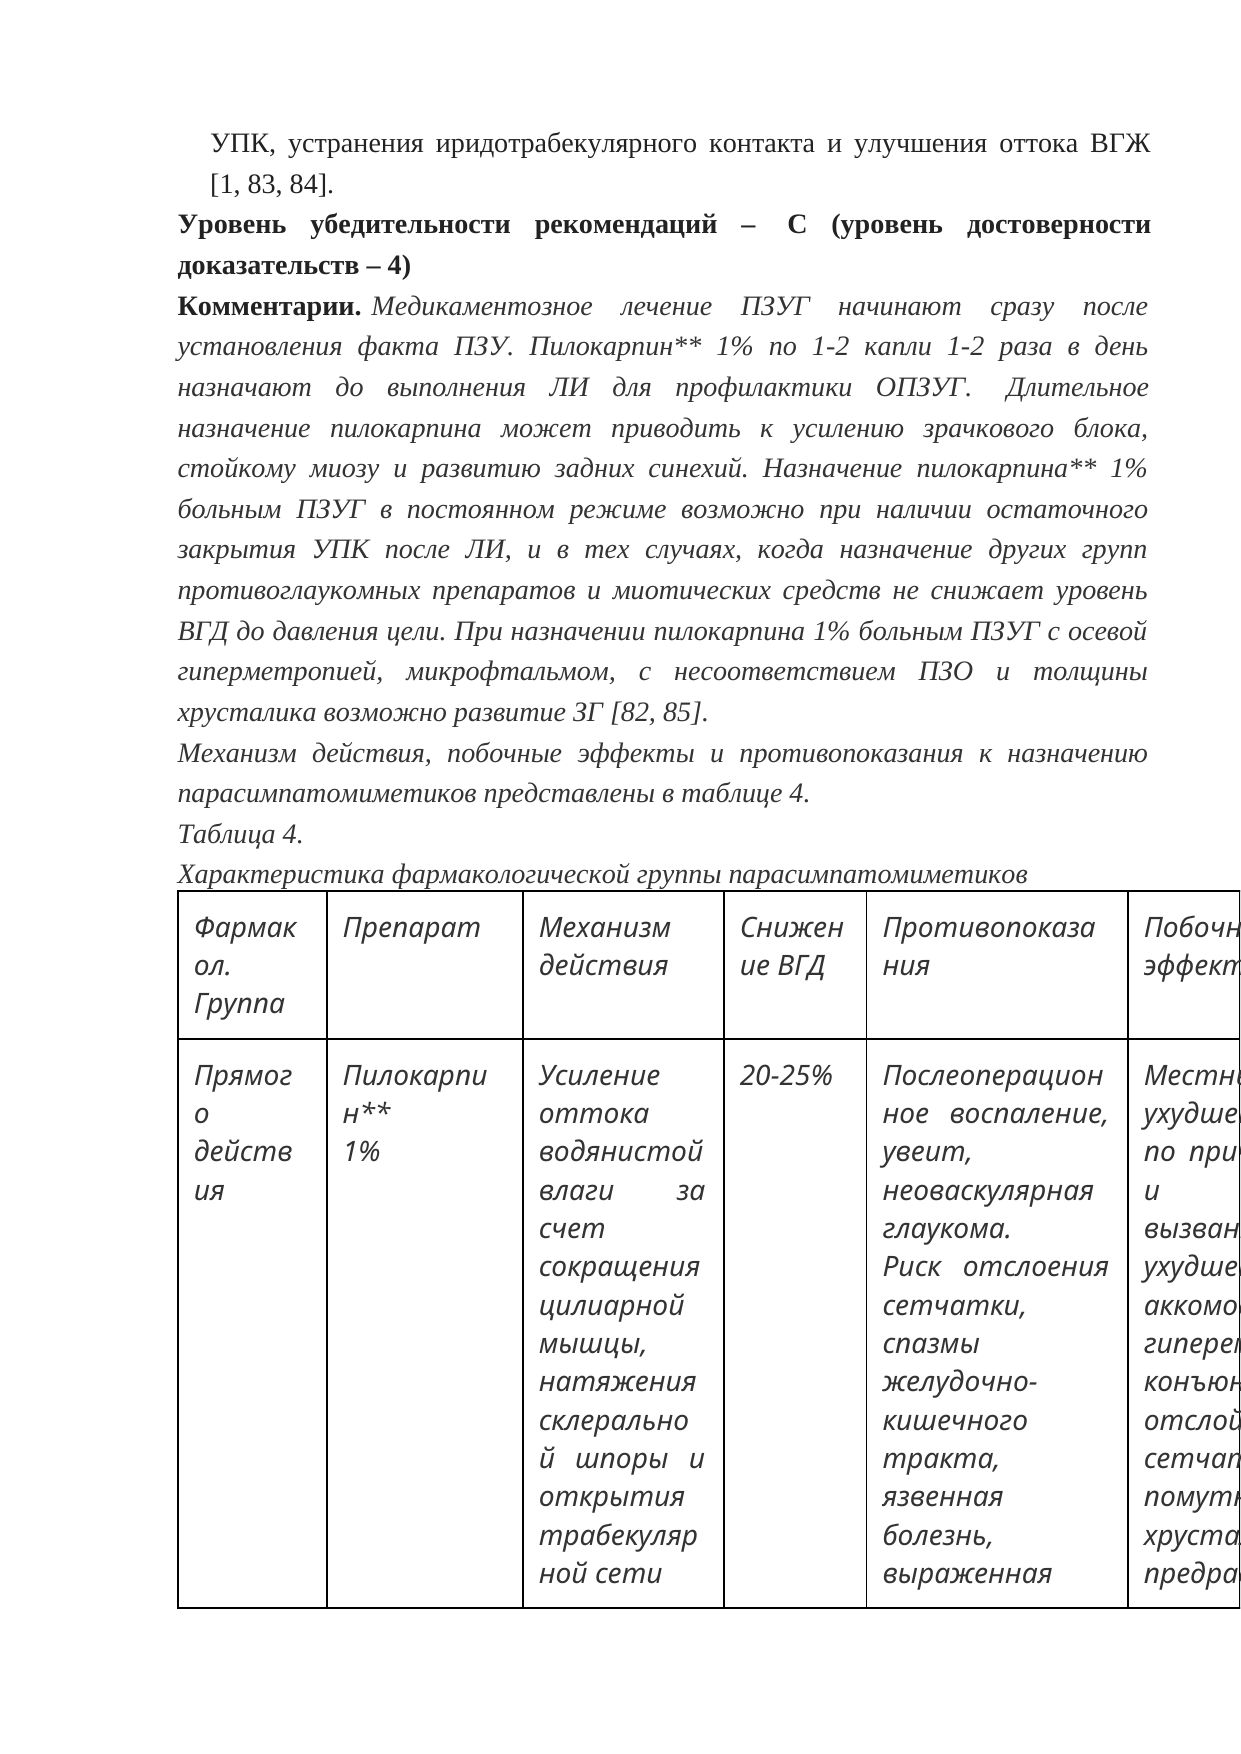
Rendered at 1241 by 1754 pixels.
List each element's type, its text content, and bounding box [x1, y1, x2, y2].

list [172, 118, 1152, 199]
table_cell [524, 1040, 723, 1607]
table_header Противопоказания [867, 892, 1127, 1038]
table_cell Пилокарпин** 1% [328, 1040, 522, 1607]
table_header Препарат [328, 892, 522, 1038]
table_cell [1129, 1040, 1239, 1607]
table_header Побочные эффекты [1129, 892, 1239, 1038]
text Уровень убедительности рекомендаций – С (уровень достоверности доказательств – 4) [177, 199, 1152, 281]
table_header Фармакол. Группа [179, 892, 326, 1038]
text Таблица 4. [177, 809, 1152, 849]
table_cell Прямого действия [179, 1040, 326, 1607]
table_cell 20-25% [725, 1040, 866, 1607]
table_header Снижение ВГД [725, 892, 866, 1038]
text Характеристика фармакологической группы парасимпатомиметиков [177, 849, 1152, 890]
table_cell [867, 1040, 1127, 1607]
text Комментарии. Медикаментозное лечение ПЗУГ начинают сразу после установления факта ПЗУ. Пилокарпин** 1% по 1-2 капли 1-2 раза в день назначают до выполнения ЛИ для профилактики ОПЗУГ. Длительное назначение пилокарпина может приводить к усилению зрачкового блока, стойкому миозу и развитию задних синехий. Назначение пилокарпина** 1% больным ПЗУГ в постоянном режиме возможно при наличии остаточного закрытия УПК после ЛИ, и в тех случаях, когда назначение других групп противоглаукомных препаратов и миотических средств не снижает уровень ВГД до давления цели. При назначении пилокарпина 1% больным ПЗУГ с осевой гиперметропией, микрофтальмом, с несоответствием ПЗО и толщины хрусталика возможно развитие ЗГ [82, 85]. [177, 281, 1152, 727]
table_header Механизм действия [524, 892, 723, 1038]
text Механизм действия, побочные эффекты и противопоказания к назначению парасимпатомиметиков представлены в таблице 4. [177, 727, 1152, 809]
